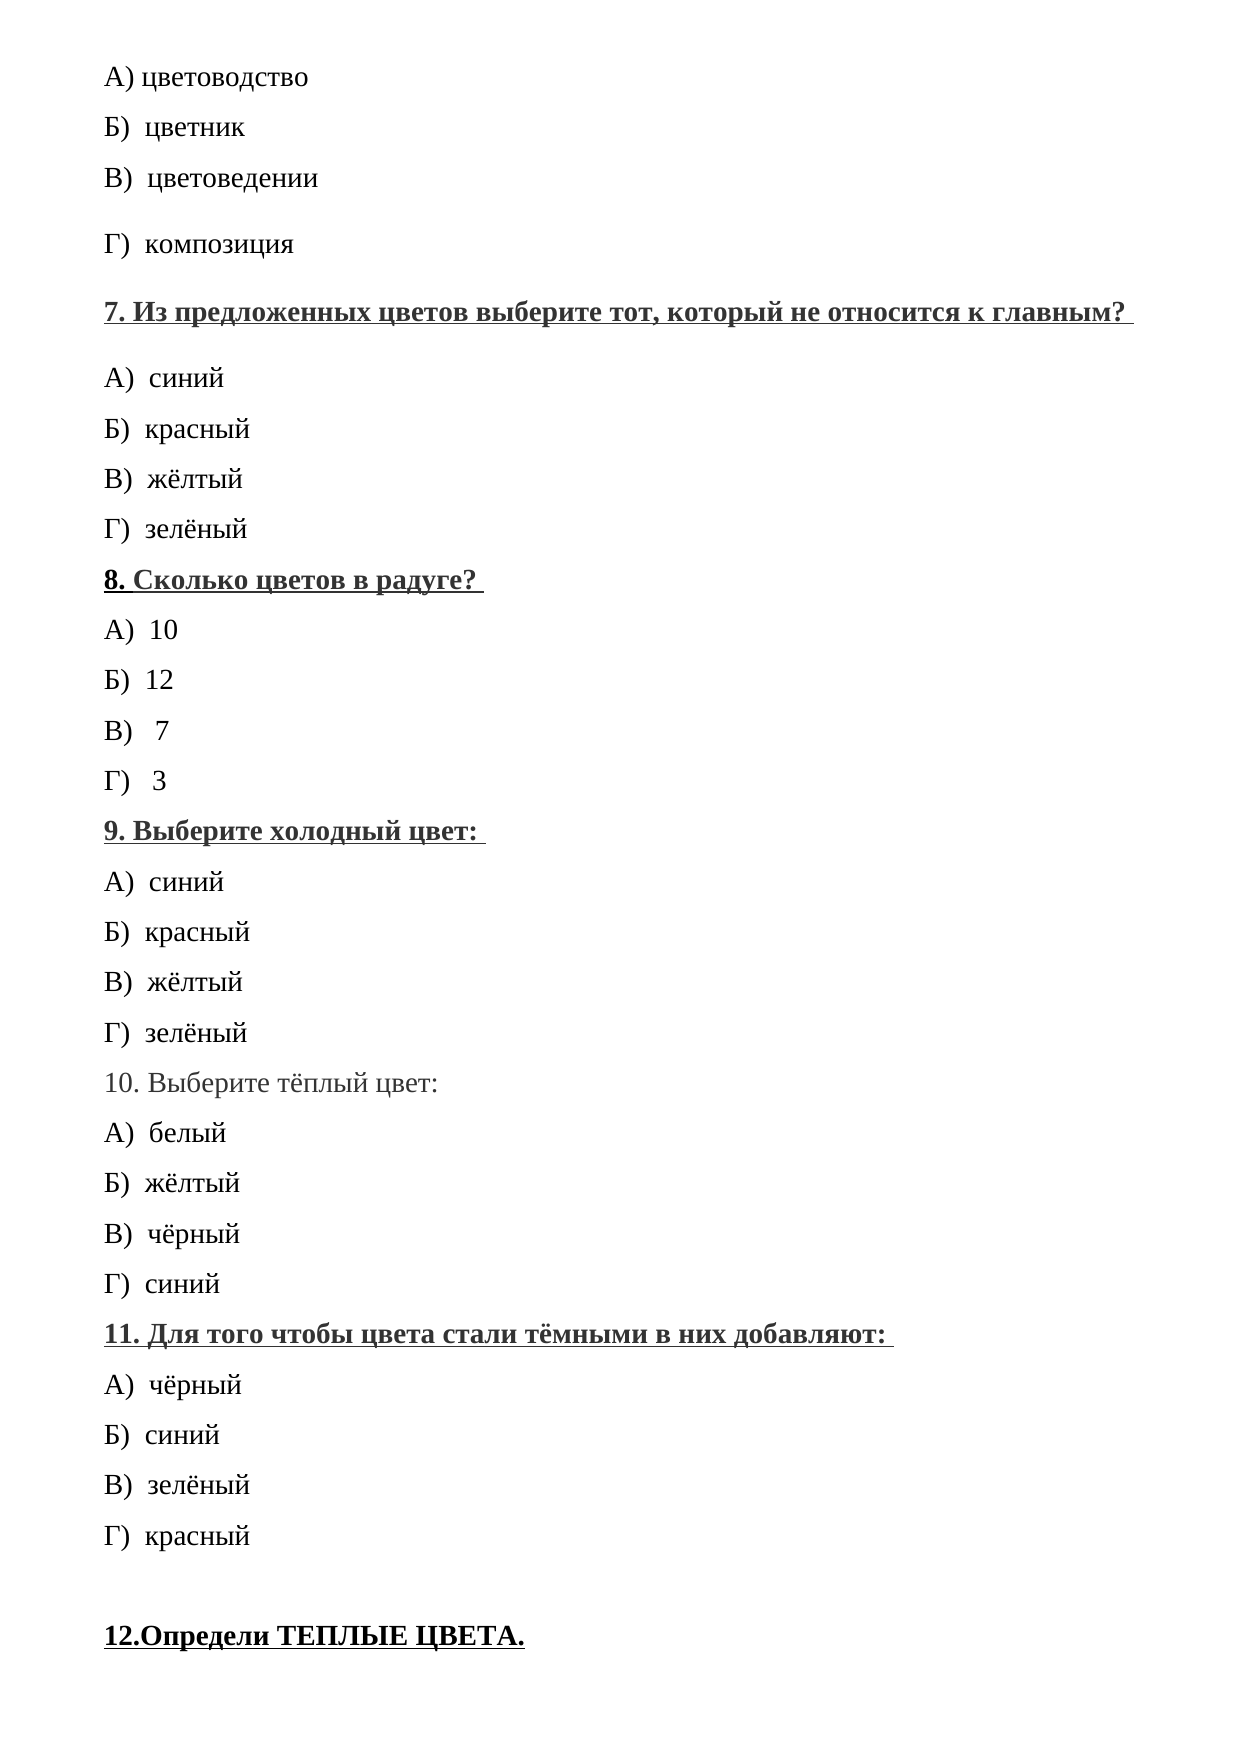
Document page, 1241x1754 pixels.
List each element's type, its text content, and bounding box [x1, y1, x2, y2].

text А) цветоводство Б) цветник В) цветоведении [103, 59, 1152, 193]
text 11. Для того чтобы цвета стали тёмными в них добавляют: [103, 1317, 1152, 1350]
text А) белый Б) жёлтый В) чёрный Г) синий [103, 1115, 1152, 1300]
text А) синий Б) красный В) жёлтый Г) зелёный 8. Сколько цветов в радуге? [103, 361, 1152, 595]
text 7. Из предложенных цветов выберите тот, который не относится к главным? [103, 294, 1152, 327]
text В) зелёный Г) красный [103, 1467, 1152, 1551]
text 12.Определи ТЕПЛЫЕ ЦВЕТА. [103, 1618, 1152, 1652]
text 10. Выберите тёплый цвет: [103, 1065, 1152, 1098]
text Г) композиция [103, 227, 1152, 260]
text 9. Выберите холодный цвет: [103, 813, 1152, 847]
text А) синий Б) красный В) жёлтый Г) зелёный [103, 864, 1152, 1048]
text А) чёрный Б) синий [103, 1367, 1152, 1451]
text А) 10 Б) 12 В) 7 Г) 3 [103, 612, 1152, 797]
